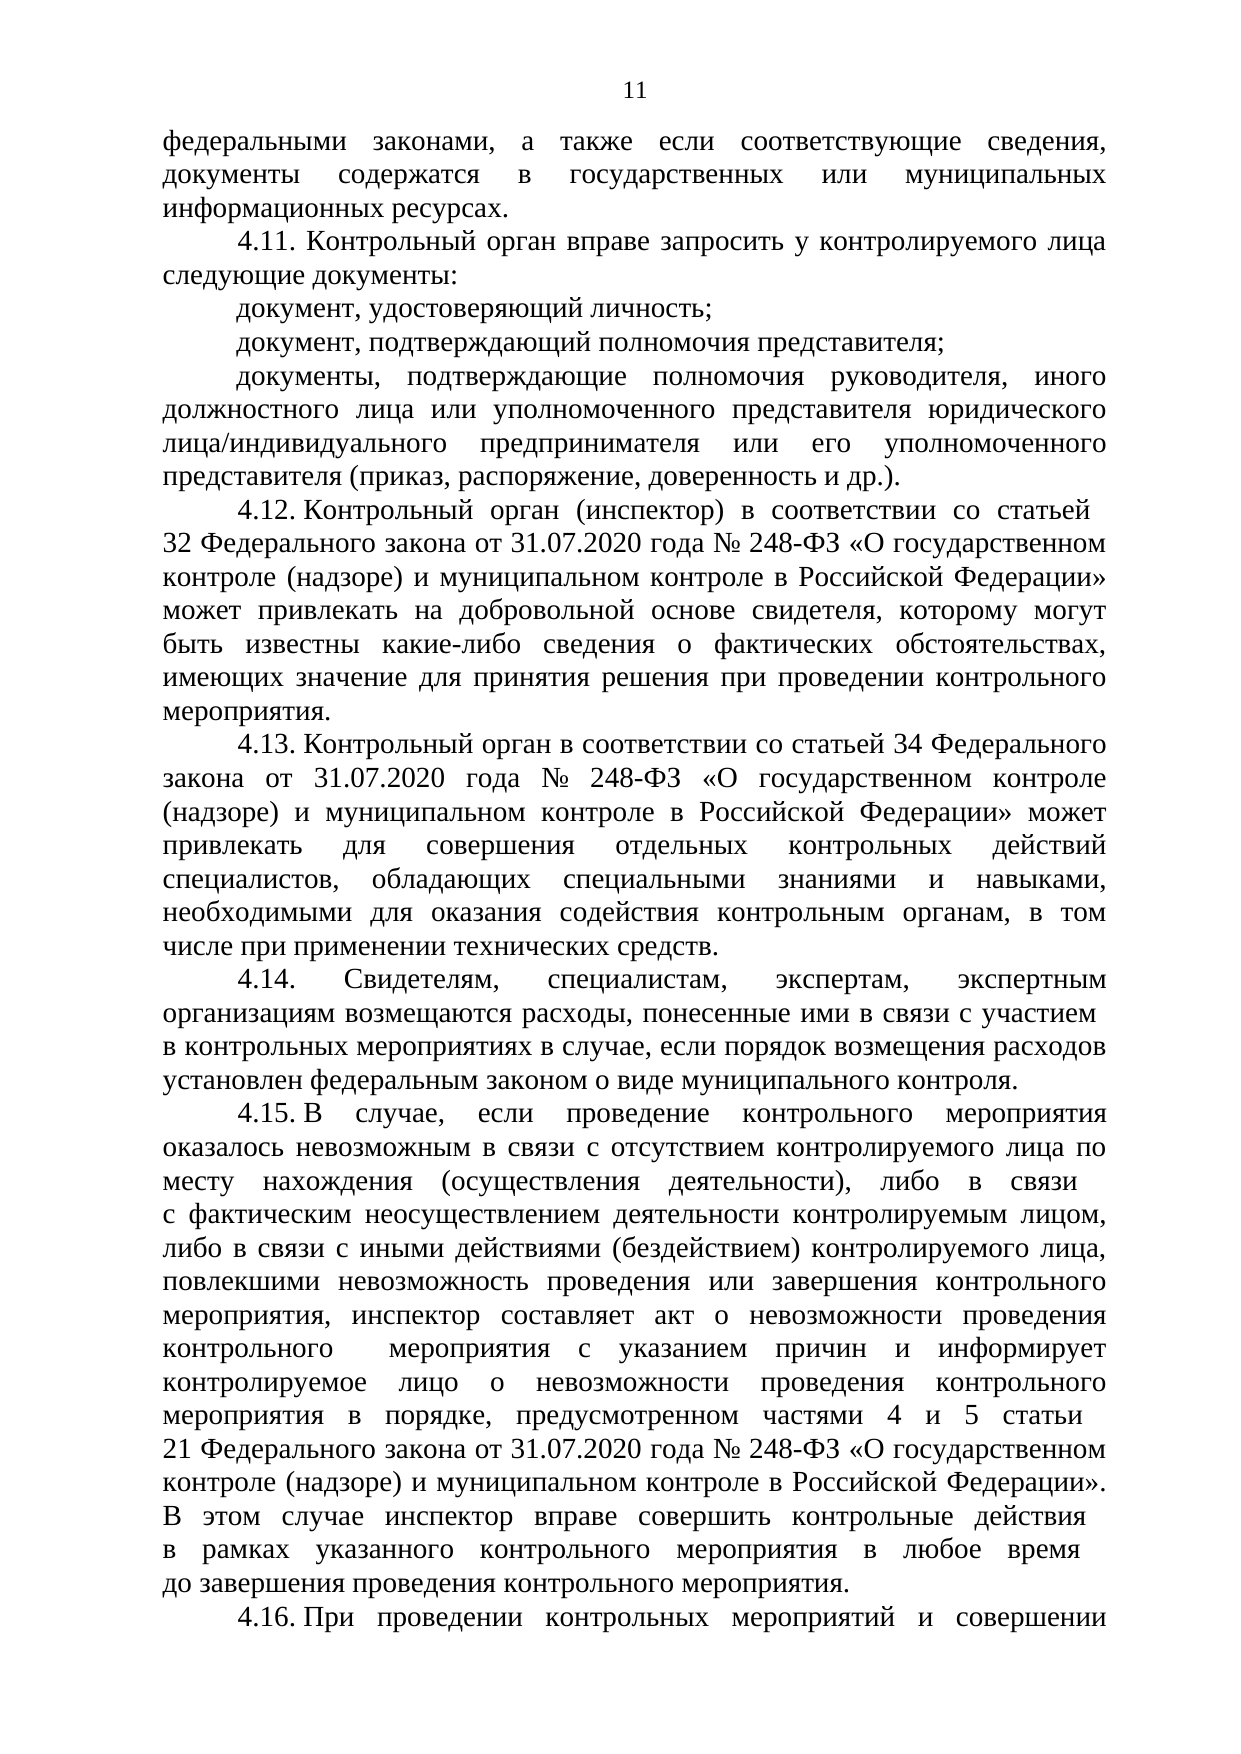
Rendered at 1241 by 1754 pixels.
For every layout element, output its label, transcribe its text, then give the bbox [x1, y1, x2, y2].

text 4.11. Контрольный орган вправе запросить у контролируемого лица следующие документы: [162, 223, 1107, 291]
text 4.14. Свидетелям, специалистам, экспертам, экспертным организациям возмещаются расходы, понесенные ими в связи с участием в контрольных мероприятиях в случае, если порядок возмещения расходов установлен федеральным законом о виде муниципального контроля. [162, 961, 1107, 1096]
text документы, подтверждающие полномочия руководителя, иного должностного лица или уполномоченного представителя юридического лица/индивидуального предпринимателя или его уполномоченного представителя (приказ, распоряжение, доверенность и др.). [162, 358, 1107, 492]
text 4.12. Контрольный орган (инспектор) в соответствии со статьей 32 Федерального закона от 31.07.2020 года № 248-ФЗ «О государственном контроле (надзоре) и муниципальном контроле в Российской Федерации» может привлекать на добровольной основе свидетеля, которому могут быть известны какие-либо сведения о фактических обстоятельствах, имеющих значение для принятия решения при проведении контрольного мероприятия. [162, 492, 1107, 727]
text 4.13. Контрольный орган в соответствии со статьей 34 Федерального закона от 31.07.2020 года № 248-ФЗ «О государственном контроле (надзоре) и муниципальном контроле в Российской Федерации» может привлекать для совершения отдельных контрольных действий специалистов, обладающих специальными знаниями и навыками, необходимыми для оказания содействия контрольным органам, в том числе при применении технических средств. [162, 727, 1107, 961]
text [162, 123, 1107, 223]
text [162, 1599, 1107, 1632]
text 4.15. В случае, если проведение контрольного мероприятия оказалось невозможным в связи с отсутствием контролируемого лица по месту нахождения (осуществления деятельности), либо в связи с фактическим неосуществлением деятельности контролируемым лицом, либо в связи с иными действиями (бездействием) контролируемого лица, повлекшими невозможность проведения или завершения контрольного мероприятия, инспектор составляет акт о невозможности проведения контрольного мероприятия с указанием причин и информирует контролируемое лицо о невозможности проведения контрольного мероприятия в порядке, предусмотренном частями 4 и 5 статьи 21 Федерального закона от 31.07.2020 года № 248-ФЗ «О государственном контроле (надзоре) и муниципальном контроле в Российской Федерации». В этом случае инспектор вправе совершить контрольные действия в рамках указанного контрольного мероприятия в любое время до завершения проведения контрольного мероприятия. [162, 1096, 1107, 1599]
text документ, удостоверяющий личность; [162, 291, 1107, 324]
text документ, подтверждающий полномочия представителя; [162, 324, 1107, 358]
